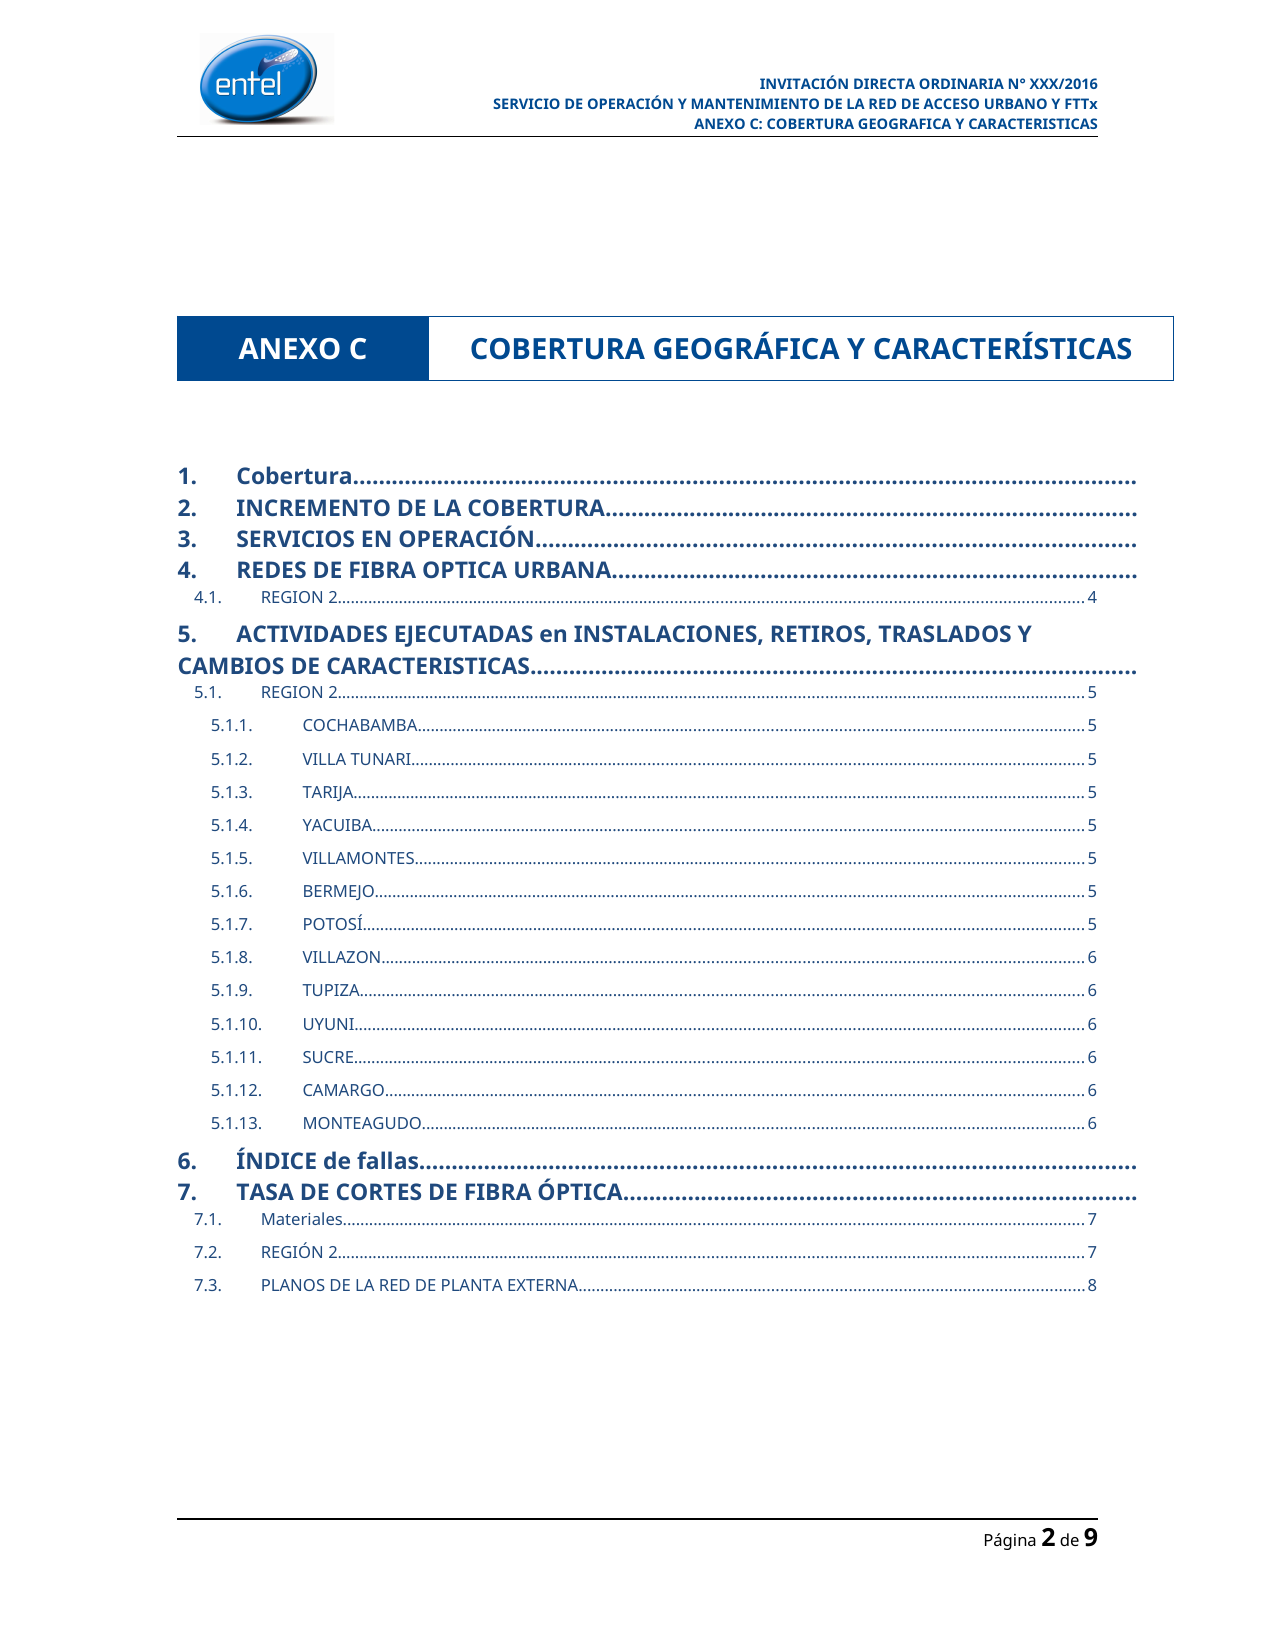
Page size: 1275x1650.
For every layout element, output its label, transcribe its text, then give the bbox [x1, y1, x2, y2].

text 5.1. REGION 2 5 [194, 681, 1098, 703]
text 5.1.10. UYUNI 6 [211, 1012, 1098, 1035]
text 5. ACTIVIDADES EJECUTADAS en INSTALACIONES, RETIROS, TRASLADOS Y CAMBIOS DE CARACTERISTICAS 4 [177, 618, 1098, 681]
text 7. TASA DE CORTES DE FIBRA ÓPTICA 7 [177, 1176, 1098, 1207]
text 7.3. PLANOS DE LA RED DE PLANTA EXTERNA 8 [194, 1273, 1098, 1296]
text 7.2. REGIÓN 2 7 [194, 1240, 1098, 1263]
text 6. ÍNDICE de fallas 7 [177, 1144, 1098, 1176]
text 5.1.6. BERMEJO 5 [211, 879, 1098, 902]
text 5.1.4. YACUIBA 5 [211, 813, 1098, 836]
text 7.1. Materiales 7 [194, 1207, 1098, 1230]
table_header COBERTURA GEOGRÁFICA Y CARACTERÍSTICAS [429, 317, 1173, 380]
table_header ANEXO C [178, 317, 428, 380]
text 5.1.7. POTOSÍ 5 [211, 913, 1098, 935]
text 5.1.11. SUCRE 6 [211, 1045, 1098, 1068]
text 3. SERVICIOS EN OPERACIÓN 4 [177, 523, 1098, 554]
text 5.1.1. COCHABAMBA 5 [211, 714, 1098, 737]
text 5.1.12. CAMARGO 6 [211, 1078, 1098, 1101]
text 5.1.8. VILLAZON 6 [211, 946, 1098, 968]
text 5.1.3. TARIJA 5 [211, 780, 1098, 803]
text 5.1.13. MONTEAGUDO 6 [211, 1111, 1098, 1134]
picture [199, 33, 335, 125]
text 4.1. REGION 2 4 [194, 585, 1098, 608]
text 5.1.5. VILLAMONTES 5 [211, 846, 1098, 869]
text 5.1.2. VILLA TUNARI 5 [211, 747, 1098, 770]
text 5.1.9. TUPIZA 6 [211, 979, 1098, 1002]
text 1. Cobertura 3 [177, 460, 1098, 491]
text 4. REDES DE FIBRA OPTICA URBANA 4 [177, 554, 1098, 585]
text 2. INCREMENTO DE LA COBERTURA 3 [177, 491, 1098, 523]
